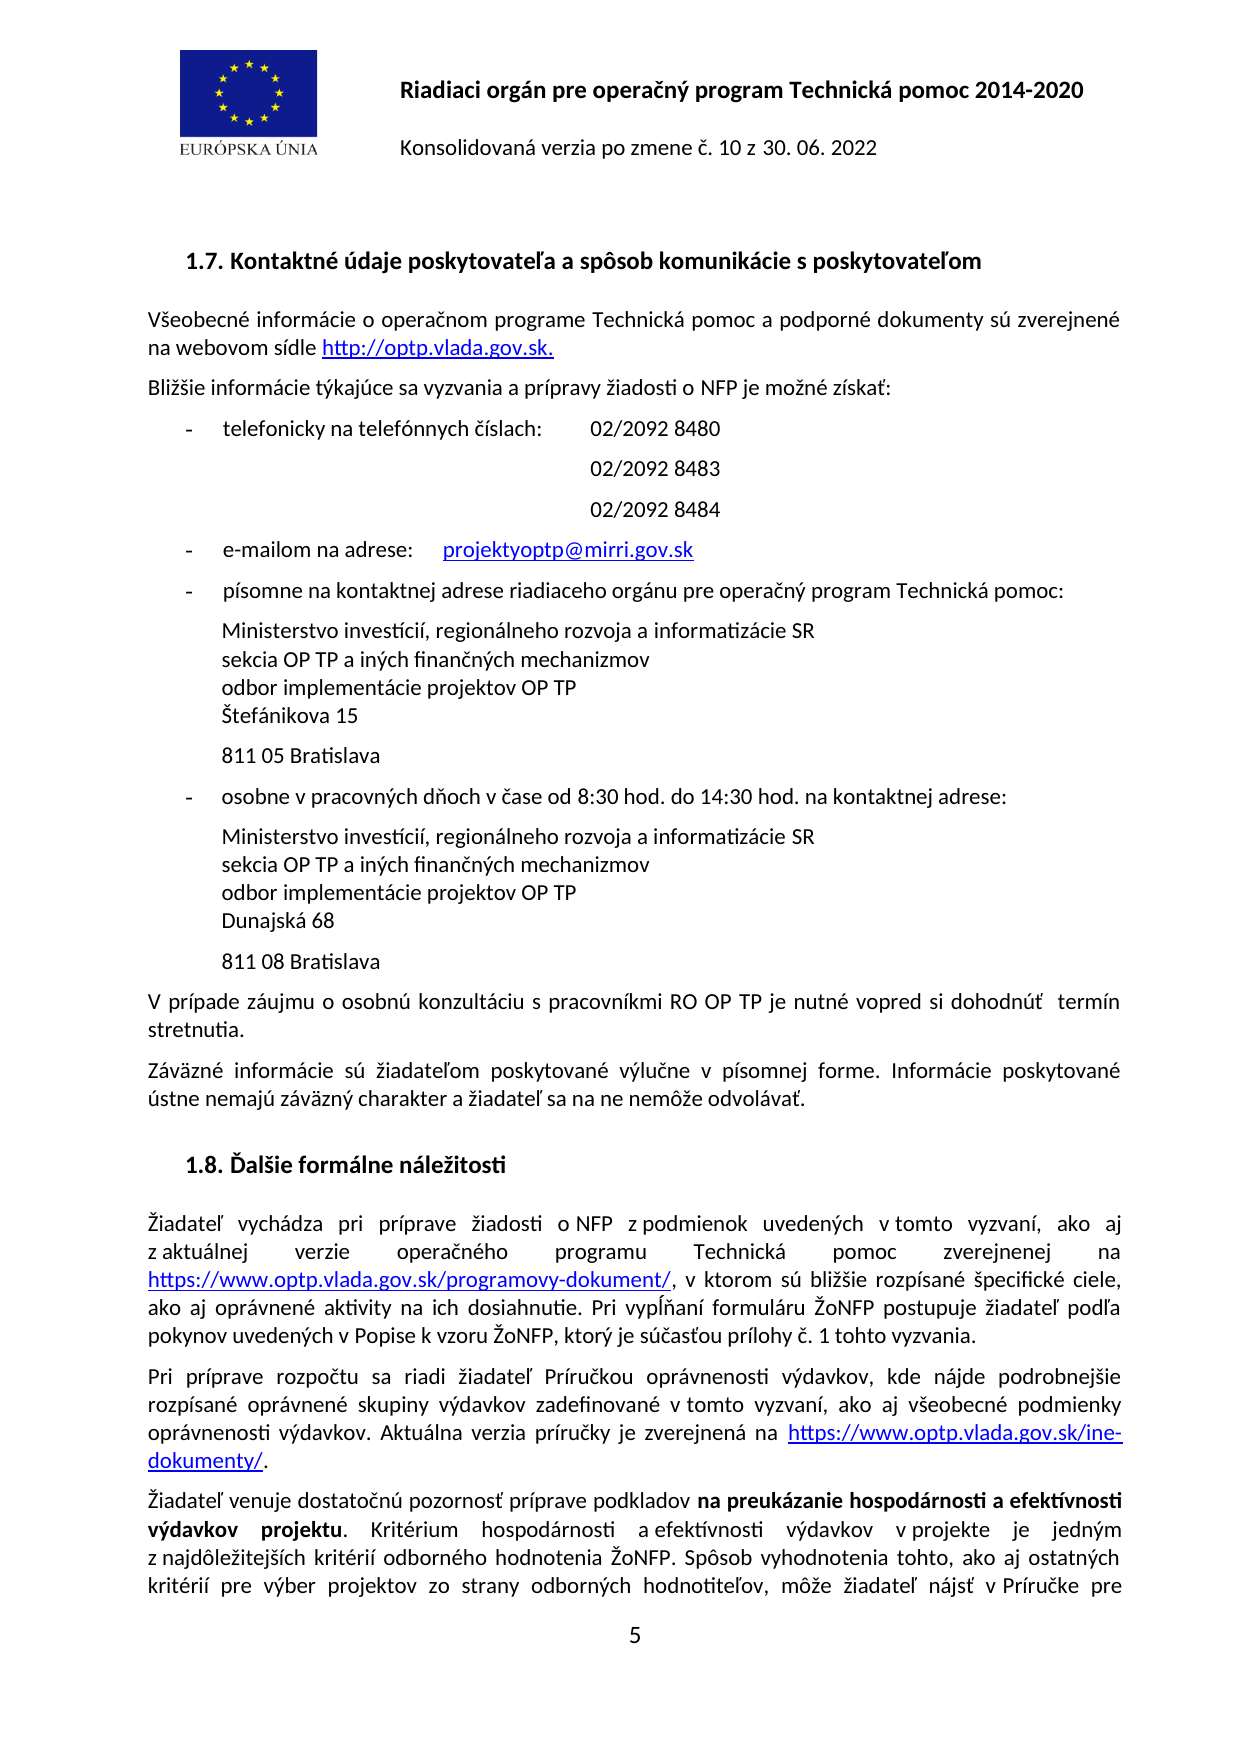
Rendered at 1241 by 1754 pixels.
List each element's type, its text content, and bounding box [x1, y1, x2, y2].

text odbor implementácie projektov OP TP [221, 673, 1122, 701]
text odbor implementácie projektov OP TP [221, 878, 1122, 906]
list Ďalšie formálne náležitosti [185, 1149, 1122, 1180]
text Všeobecné informácie o operačnom programe Technická pomoc a podporné dokumenty sú zverejnené na webovom sídle http://optp.vlada.gov.sk. [148, 305, 1122, 361]
text Štefánikova 15 [221, 701, 1122, 729]
text 02/2092 8484 [546, 495, 1122, 523]
list telefonicky na telefónnych číslach: 02/2092 8480 [185, 414, 1122, 442]
text sekcia OP TP a iných finančných mechanizmov [221, 850, 1122, 878]
list osobne v pracovných dňoch v čase od 8:30 hod. do 14:30 hod. na kontaktnej adrese: [185, 782, 1122, 810]
text 02/2092 8483 [516, 454, 1122, 483]
text sekcia OP TP a iných finančných mechanizmov [221, 645, 1122, 673]
text Záväzné informácie sú žiadateľom poskytované výlučne v písomnej forme. Informácie poskytované ústne nemajú záväzný charakter a žiadateľ sa na ne nemôže odvolávať. [148, 1056, 1122, 1112]
picture [179, 50, 318, 155]
text Dunajská 68 [221, 906, 1122, 934]
text 811 05 Bratislava [221, 741, 1122, 769]
text 811 08 Bratislava [221, 947, 1122, 975]
text Ministerstvo investícií, regionálneho rozvoja a informatizácie SR [221, 617, 1122, 645]
text Bližšie informácie týkajúce sa vyzvania a prípravy žiadosti o NFP je možné získať: [148, 373, 1122, 402]
text Žiadateľ vychádza pri príprave žiadosti o NFP z podmienok uvedených v tomto vyzvaní, ako aj z aktuálnej verzie operačného programu Technická pomoc zverejnenej na https://www.optp.vlada.gov.sk/programovy-dokument/, v ktorom sú bližšie rozpísané špecifické ciele, ako aj oprávnené aktivity na ich dosiahnutie. Pri vypĺňaní formuláru ŽoNFP postupuje žiadateľ podľa pokynov uvedených v Popise k vzoru ŽoNFP, ktorý je súčasťou prílohy č. 1 tohto vyzvania. [148, 1209, 1122, 1349]
text Pri príprave rozpočtu sa riadi žiadateľ Príručkou oprávnenosti výdavkov, kde nájde podrobnejšie rozpísané oprávnené skupiny výdavkov zadefinované v tomto vyzvaní, ako aj všeobecné podmienky oprávnenosti výdavkov. Aktuálna verzia príručky je zverejnená na https://www.optp.vlada.gov.sk/ine-dokumenty/. [148, 1362, 1122, 1474]
text Ministerstvo investícií, regionálneho rozvoja a informatizácie SR [221, 822, 1122, 850]
list Kontaktné údaje poskytovateľa a spôsob komunikácie s poskytovateľom [185, 245, 1122, 276]
text V prípade záujmu o osobnú konzultáciu s pracovníkmi RO OP TP je nutné vopred si dohodnúť termín stretnutia. [148, 987, 1122, 1043]
list e-mailom na adrese: projektyoptp@mirri.gov.sk [185, 536, 1122, 564]
list písomne na kontaktnej adrese riadiaceho orgánu pre operačný program Technická pomoc: [185, 576, 1122, 604]
